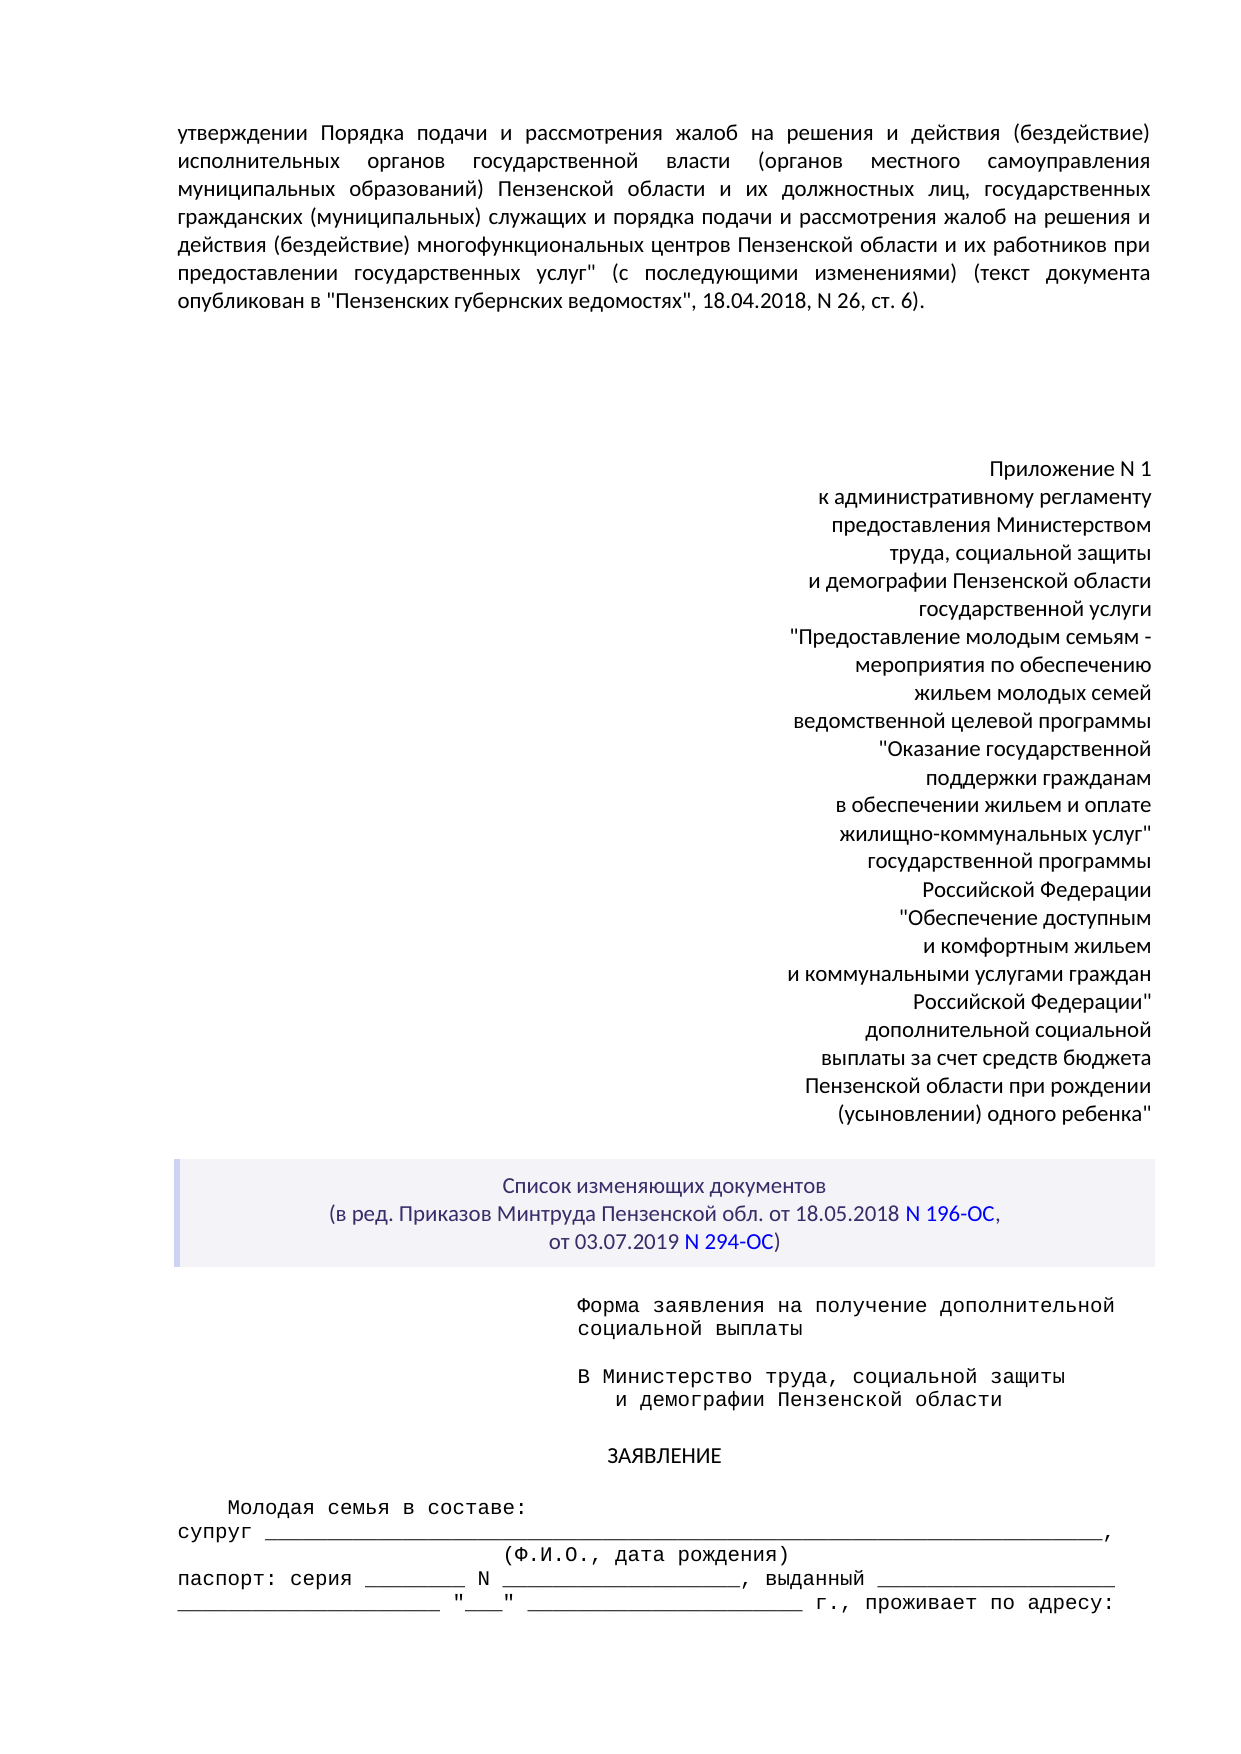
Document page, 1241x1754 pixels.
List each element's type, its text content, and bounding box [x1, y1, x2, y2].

text жильем молодых семей [177, 678, 1152, 707]
text (Ф.И.О., дата рождения) [177, 1544, 1152, 1568]
text предоставления Министерством [177, 510, 1152, 538]
text дополнительной социальной [177, 1015, 1152, 1043]
text Российской Федерации [177, 875, 1152, 903]
text паспорт: серия ________ N ___________________, выданный ___________________ [177, 1568, 1152, 1592]
text жилищно-коммунальных услуг" [177, 819, 1152, 847]
text социальной выплаты [177, 1318, 1152, 1342]
text государственной услуги [177, 594, 1152, 622]
table_header Список изменяющих документов (в ред. Приказов Минтруда Пензенской обл. от 18.05.2018 N 196-ОС, от 03.07.2019 N 294-ОС) [180, 1159, 1149, 1267]
text и демографии Пензенской области [177, 566, 1152, 594]
text труда, социальной защиты [177, 538, 1152, 566]
text Пензенской области при рождении [177, 1071, 1152, 1099]
text Молодая семья в составе: [177, 1497, 1152, 1521]
text В Министерство труда, социальной защиты [177, 1366, 1152, 1389]
text ЗАЯВЛЕНИЕ [177, 1441, 1152, 1469]
text государственной программы [177, 847, 1152, 875]
text выплаты за счет средств бюджета [177, 1043, 1152, 1071]
text и коммунальными услугами граждан [177, 959, 1152, 987]
text Российской Федерации" [177, 987, 1152, 1015]
text "Предоставление молодым семьям - [177, 622, 1152, 651]
text и комфортным жильем [177, 931, 1152, 959]
text "Обеспечение доступным [177, 903, 1152, 931]
text и демографии Пензенской области [177, 1389, 1152, 1413]
text "Оказание государственной [177, 734, 1152, 763]
text Форма заявления на получение дополнительной [177, 1295, 1152, 1318]
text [177, 118, 1152, 314]
text Приложение N 1 [177, 454, 1152, 482]
text поддержки гражданам [177, 763, 1152, 791]
text (усыновлении) одного ребенка" [177, 1099, 1152, 1127]
text к административному регламенту [177, 482, 1152, 510]
text ведомственной целевой программы [177, 707, 1152, 734]
text в обеспечении жильем и оплате [177, 791, 1152, 819]
text супруг ___________________________________________________________________, [177, 1521, 1152, 1544]
text _____________________ "___" ______________________ г., проживает по адресу: [177, 1592, 1152, 1615]
text мероприятия по обеспечению [177, 651, 1152, 678]
